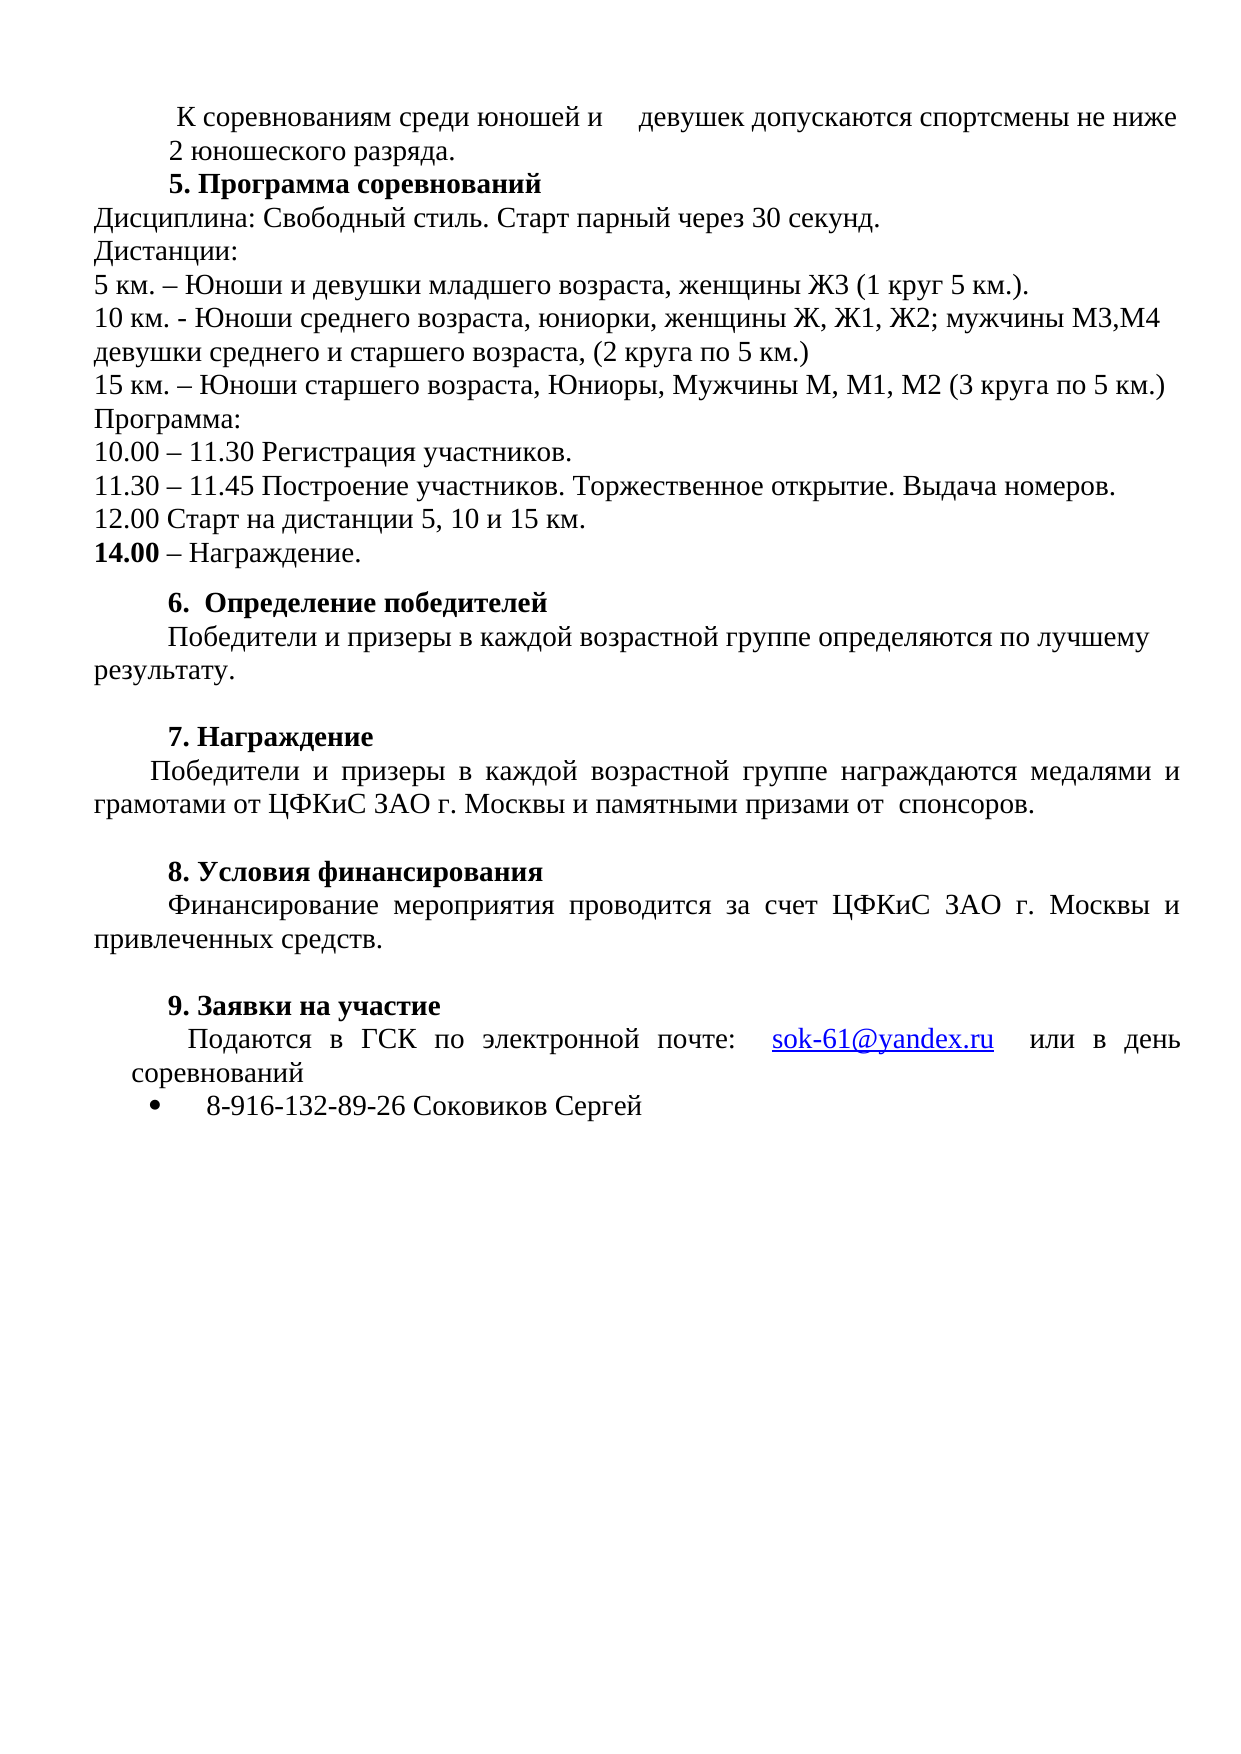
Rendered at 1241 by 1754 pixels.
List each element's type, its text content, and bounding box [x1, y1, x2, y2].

text Дистанции: [94, 233, 1181, 267]
text Подаются в ГСК по электронной почте: sok-61@yandex.ru или в день соревнований [131, 1021, 1181, 1088]
text 10.00 – 11.30 Регистрация участников. [94, 434, 1181, 468]
text 8. Условия финансирования [94, 854, 1181, 887]
text 6. Определение победителей [94, 585, 1181, 619]
text 7. Награждение [94, 719, 1181, 753]
list 8-916-132-89-26 Соковиков Сергей [94, 1088, 1181, 1122]
text К соревнованиям среди юношей и девушек допускаются спортсмены не ниже 2 юношеского разряда. [169, 99, 1181, 166]
text Дисциплина: Свободный стиль. Старт парный через 30 секунд. [94, 200, 1181, 233]
text 5 км. – Юноши и девушки младшего возраста, женщины Ж3 (1 круг 5 км.). [94, 267, 1181, 300]
text Победители и призеры в каждой возрастной группе награждаются медалями и грамотами от ЦФКиС ЗАО г. Москвы и памятными призами от спонсоров. [94, 753, 1181, 820]
text Финансирование мероприятия проводится за счет ЦФКиС ЗАО г. Москвы и привлеченных средств. [94, 887, 1181, 954]
text 5. Программа соревнований [94, 166, 1181, 200]
text 14.00 – Награждение. [94, 535, 1181, 569]
text 15 км. – Юноши старшего возраста, Юниоры, Мужчины М, М1, М2 (3 круга по 5 км.) [94, 367, 1181, 401]
text 11.30 – 11.45 Построение участников. Торжественное открытие. Выдача номеров. [94, 468, 1181, 502]
text 10 км. - Юноши среднего возраста, юниорки, женщины Ж, Ж1, Ж2; мужчины М3,М4 девушки среднего и старшего возраста, (2 круга по 5 км.) [94, 300, 1181, 367]
text Победители и призеры в каждой возрастной группе определяются по лучшему результату. [94, 619, 1181, 686]
text 9. Заявки на участие [94, 988, 1181, 1021]
text Программа: [94, 401, 1181, 434]
text 12.00 Старт на дистанции 5, 10 и 15 км. [94, 502, 1181, 535]
